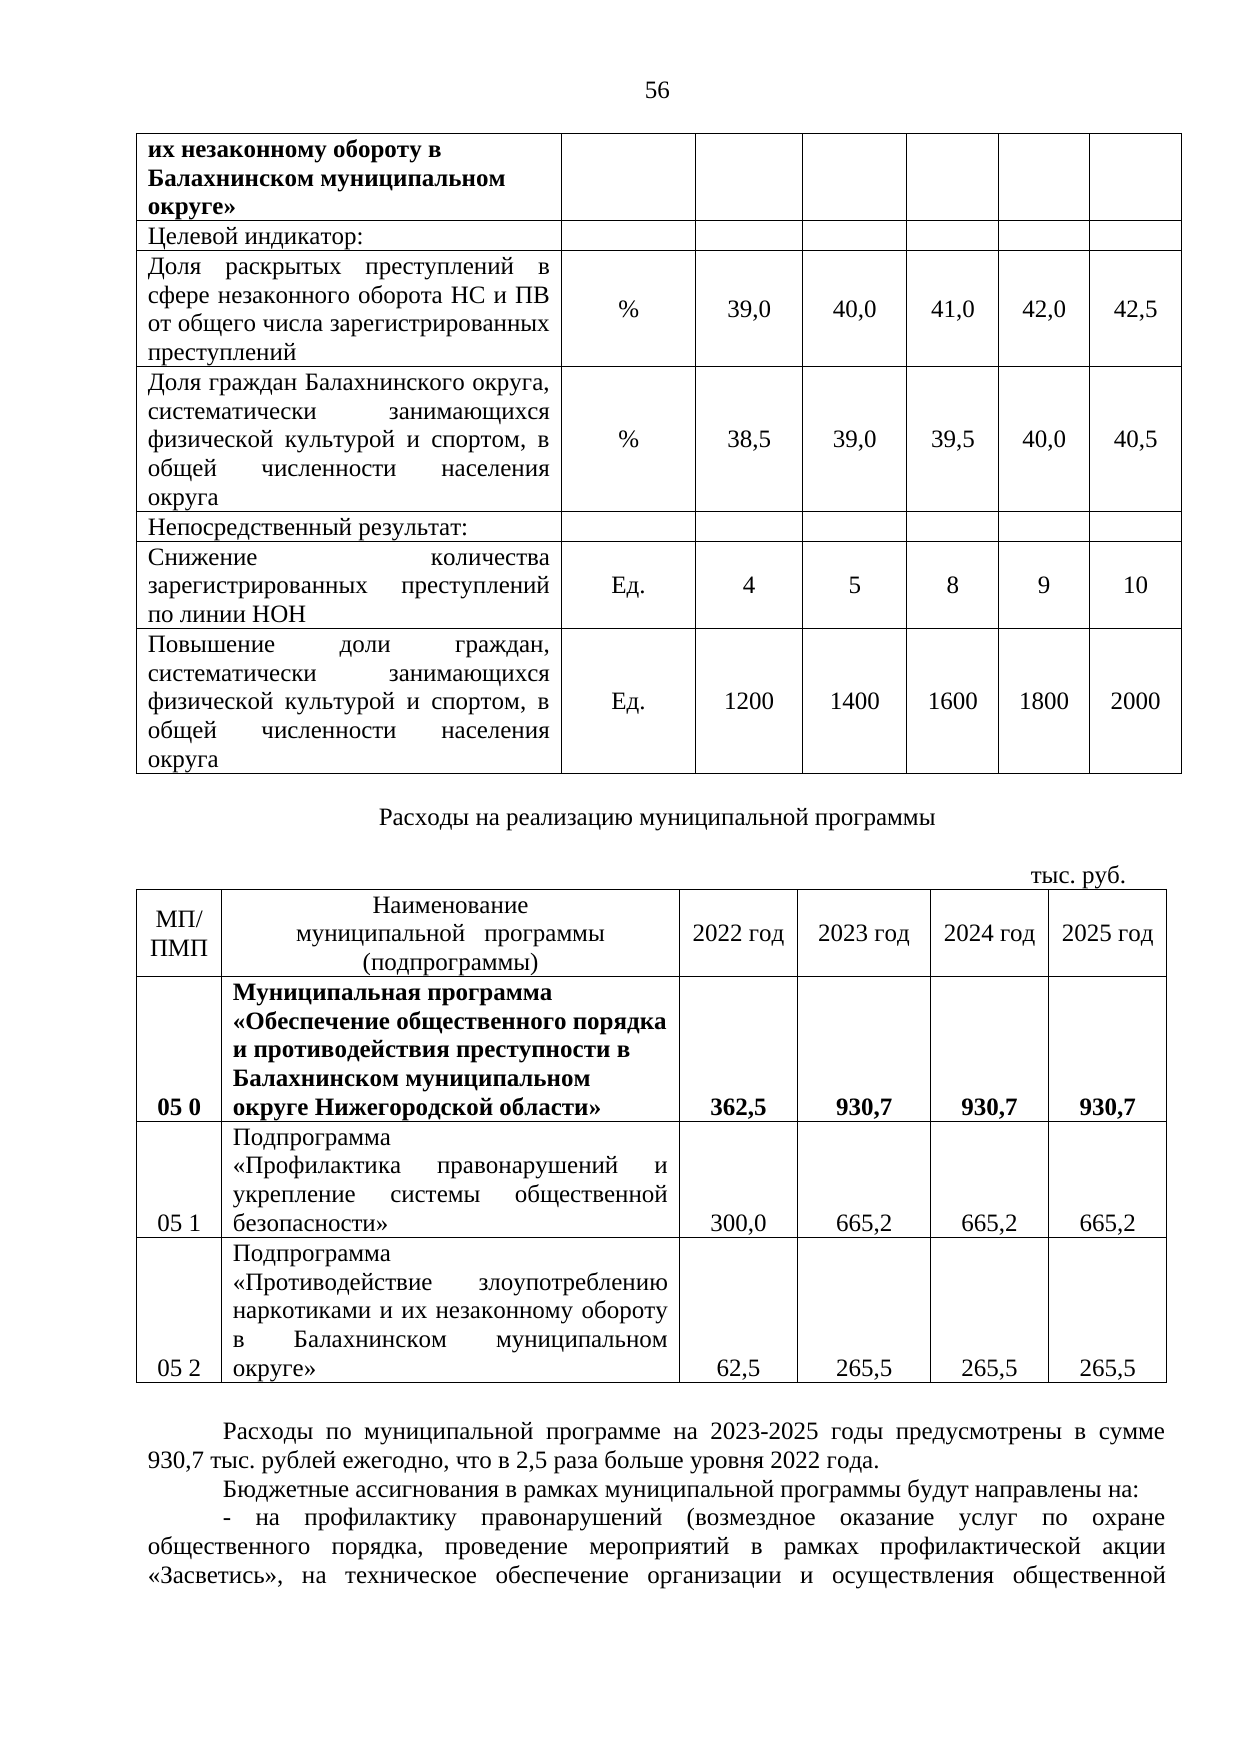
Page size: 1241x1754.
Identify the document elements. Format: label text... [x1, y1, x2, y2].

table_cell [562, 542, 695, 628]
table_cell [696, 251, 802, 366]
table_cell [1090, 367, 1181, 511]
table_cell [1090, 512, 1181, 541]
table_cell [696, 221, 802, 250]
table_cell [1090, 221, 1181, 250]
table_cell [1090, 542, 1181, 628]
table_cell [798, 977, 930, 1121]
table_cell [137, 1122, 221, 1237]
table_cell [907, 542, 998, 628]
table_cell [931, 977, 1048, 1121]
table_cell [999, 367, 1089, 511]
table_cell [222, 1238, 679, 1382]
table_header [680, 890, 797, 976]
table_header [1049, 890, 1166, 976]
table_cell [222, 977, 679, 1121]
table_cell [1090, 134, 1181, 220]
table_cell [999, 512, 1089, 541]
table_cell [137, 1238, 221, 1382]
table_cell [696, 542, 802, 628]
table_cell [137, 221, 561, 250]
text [148, 1502, 1166, 1589]
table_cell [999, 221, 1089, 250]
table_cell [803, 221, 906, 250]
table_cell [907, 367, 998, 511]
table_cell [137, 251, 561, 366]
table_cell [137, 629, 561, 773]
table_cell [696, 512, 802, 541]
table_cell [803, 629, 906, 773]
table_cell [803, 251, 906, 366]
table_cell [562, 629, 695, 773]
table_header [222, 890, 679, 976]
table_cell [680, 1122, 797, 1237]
text Расходы на реализацию муниципальной программы [148, 802, 1166, 831]
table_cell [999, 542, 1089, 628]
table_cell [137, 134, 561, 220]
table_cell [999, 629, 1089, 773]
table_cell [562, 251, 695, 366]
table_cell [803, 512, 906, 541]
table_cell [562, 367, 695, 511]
text тыс. руб. [148, 860, 1166, 889]
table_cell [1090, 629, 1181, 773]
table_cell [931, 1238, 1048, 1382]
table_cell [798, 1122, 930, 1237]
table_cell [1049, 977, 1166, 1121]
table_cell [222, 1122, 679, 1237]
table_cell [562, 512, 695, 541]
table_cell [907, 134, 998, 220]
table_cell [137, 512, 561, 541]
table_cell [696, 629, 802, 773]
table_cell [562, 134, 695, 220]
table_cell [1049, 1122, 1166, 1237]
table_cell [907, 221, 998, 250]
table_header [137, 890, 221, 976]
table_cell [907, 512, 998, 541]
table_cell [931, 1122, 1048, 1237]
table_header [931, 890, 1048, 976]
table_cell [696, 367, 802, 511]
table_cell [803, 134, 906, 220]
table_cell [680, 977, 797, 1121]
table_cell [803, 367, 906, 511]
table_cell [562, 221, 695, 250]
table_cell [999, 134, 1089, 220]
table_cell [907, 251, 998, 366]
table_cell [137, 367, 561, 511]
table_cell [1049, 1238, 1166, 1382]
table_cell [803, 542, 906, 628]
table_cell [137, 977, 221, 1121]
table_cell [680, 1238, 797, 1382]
text Бюджетные ассигнования в рамках муниципальной программы будут направлены на: [148, 1474, 1166, 1502]
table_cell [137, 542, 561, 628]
text Расходы по муниципальной программе на 2023-2025 годы предусмотрены в сумме 930,7 тыс. рублей ежегодно, что в 2,5 раза больше уровня 2022 года. [148, 1416, 1166, 1474]
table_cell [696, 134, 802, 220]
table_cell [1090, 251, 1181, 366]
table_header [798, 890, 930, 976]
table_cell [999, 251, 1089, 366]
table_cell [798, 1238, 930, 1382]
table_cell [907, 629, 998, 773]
